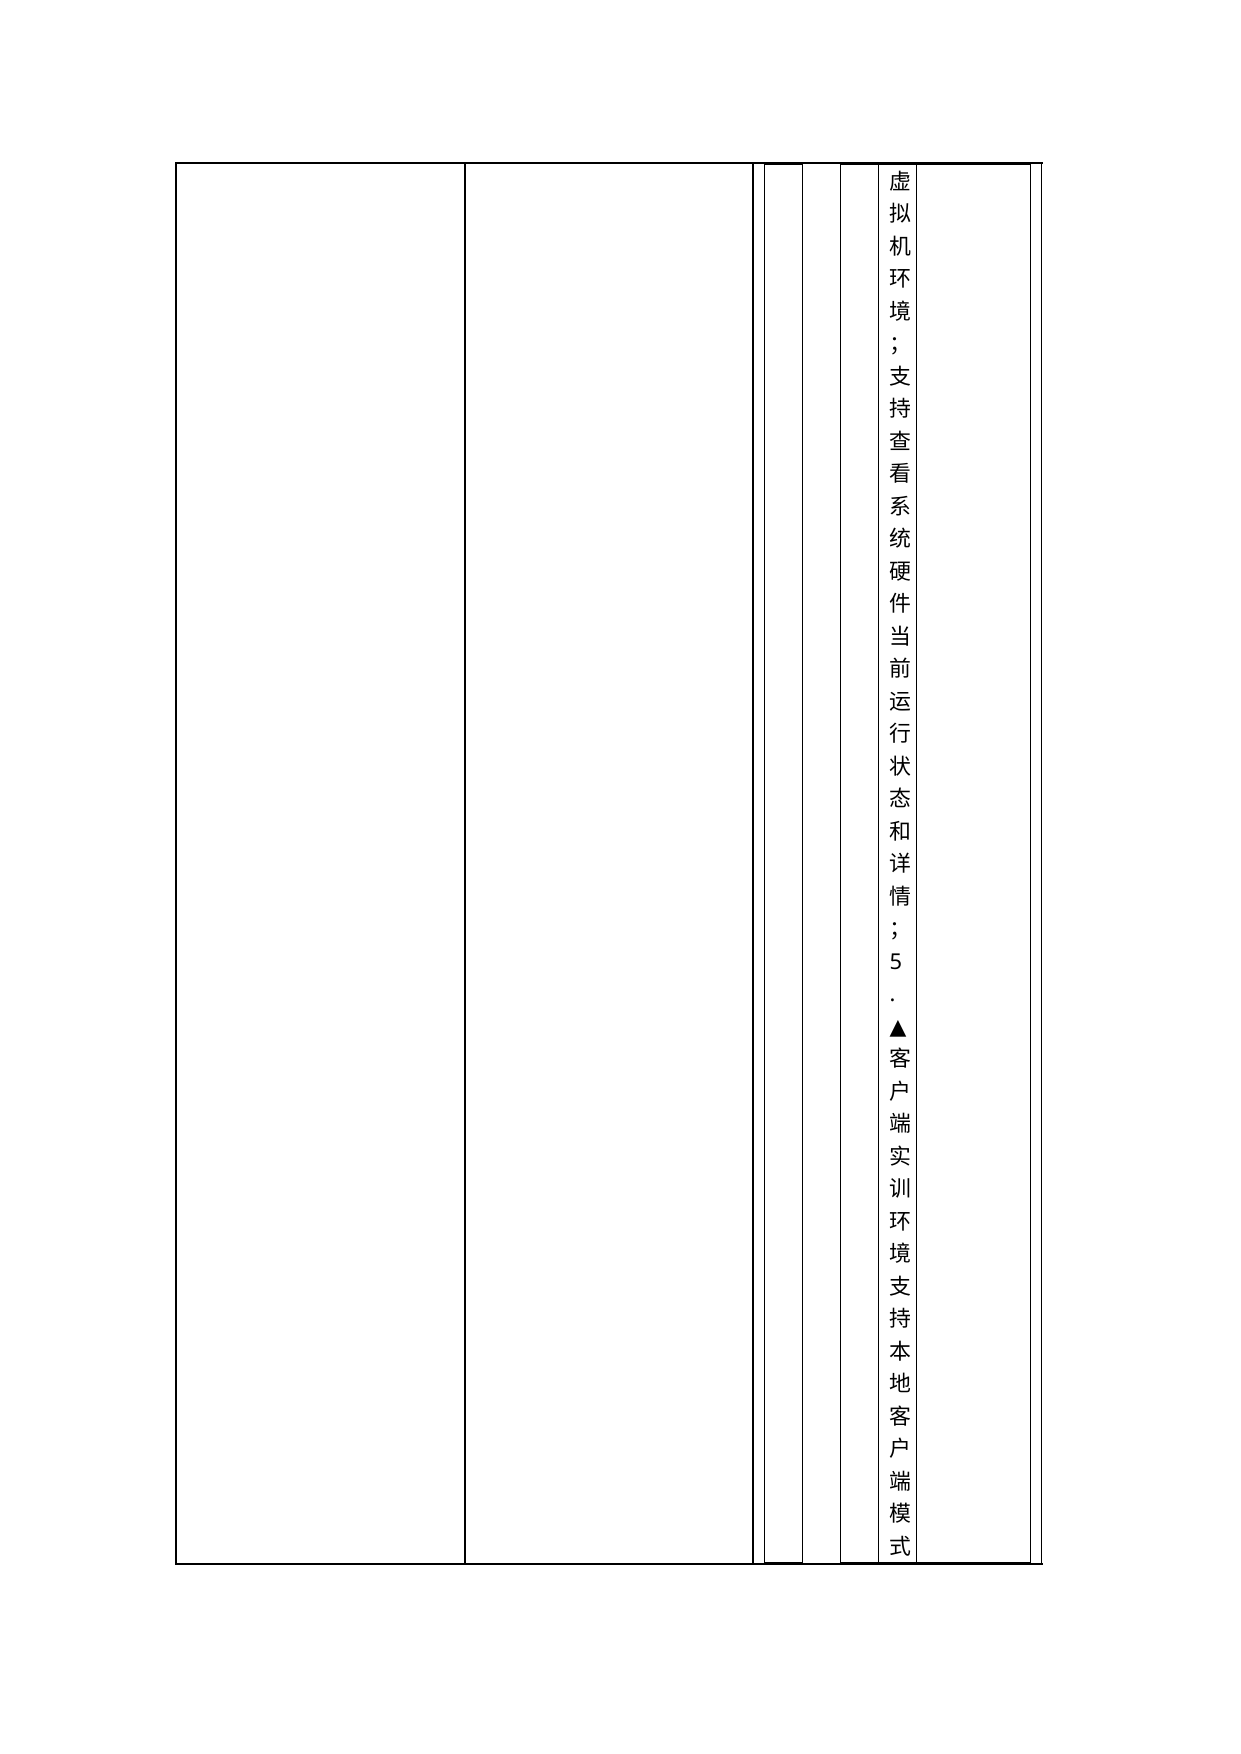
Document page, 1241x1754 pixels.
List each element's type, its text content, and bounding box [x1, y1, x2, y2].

table_cell 1 [177, 164, 464, 1563]
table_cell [917, 165, 1030, 1562]
table_cell ▲ [466, 164, 752, 1563]
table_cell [765, 165, 802, 1562]
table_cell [754, 164, 764, 1563]
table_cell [803, 164, 840, 1563]
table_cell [1031, 164, 1041, 1563]
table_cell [879, 165, 916, 1562]
